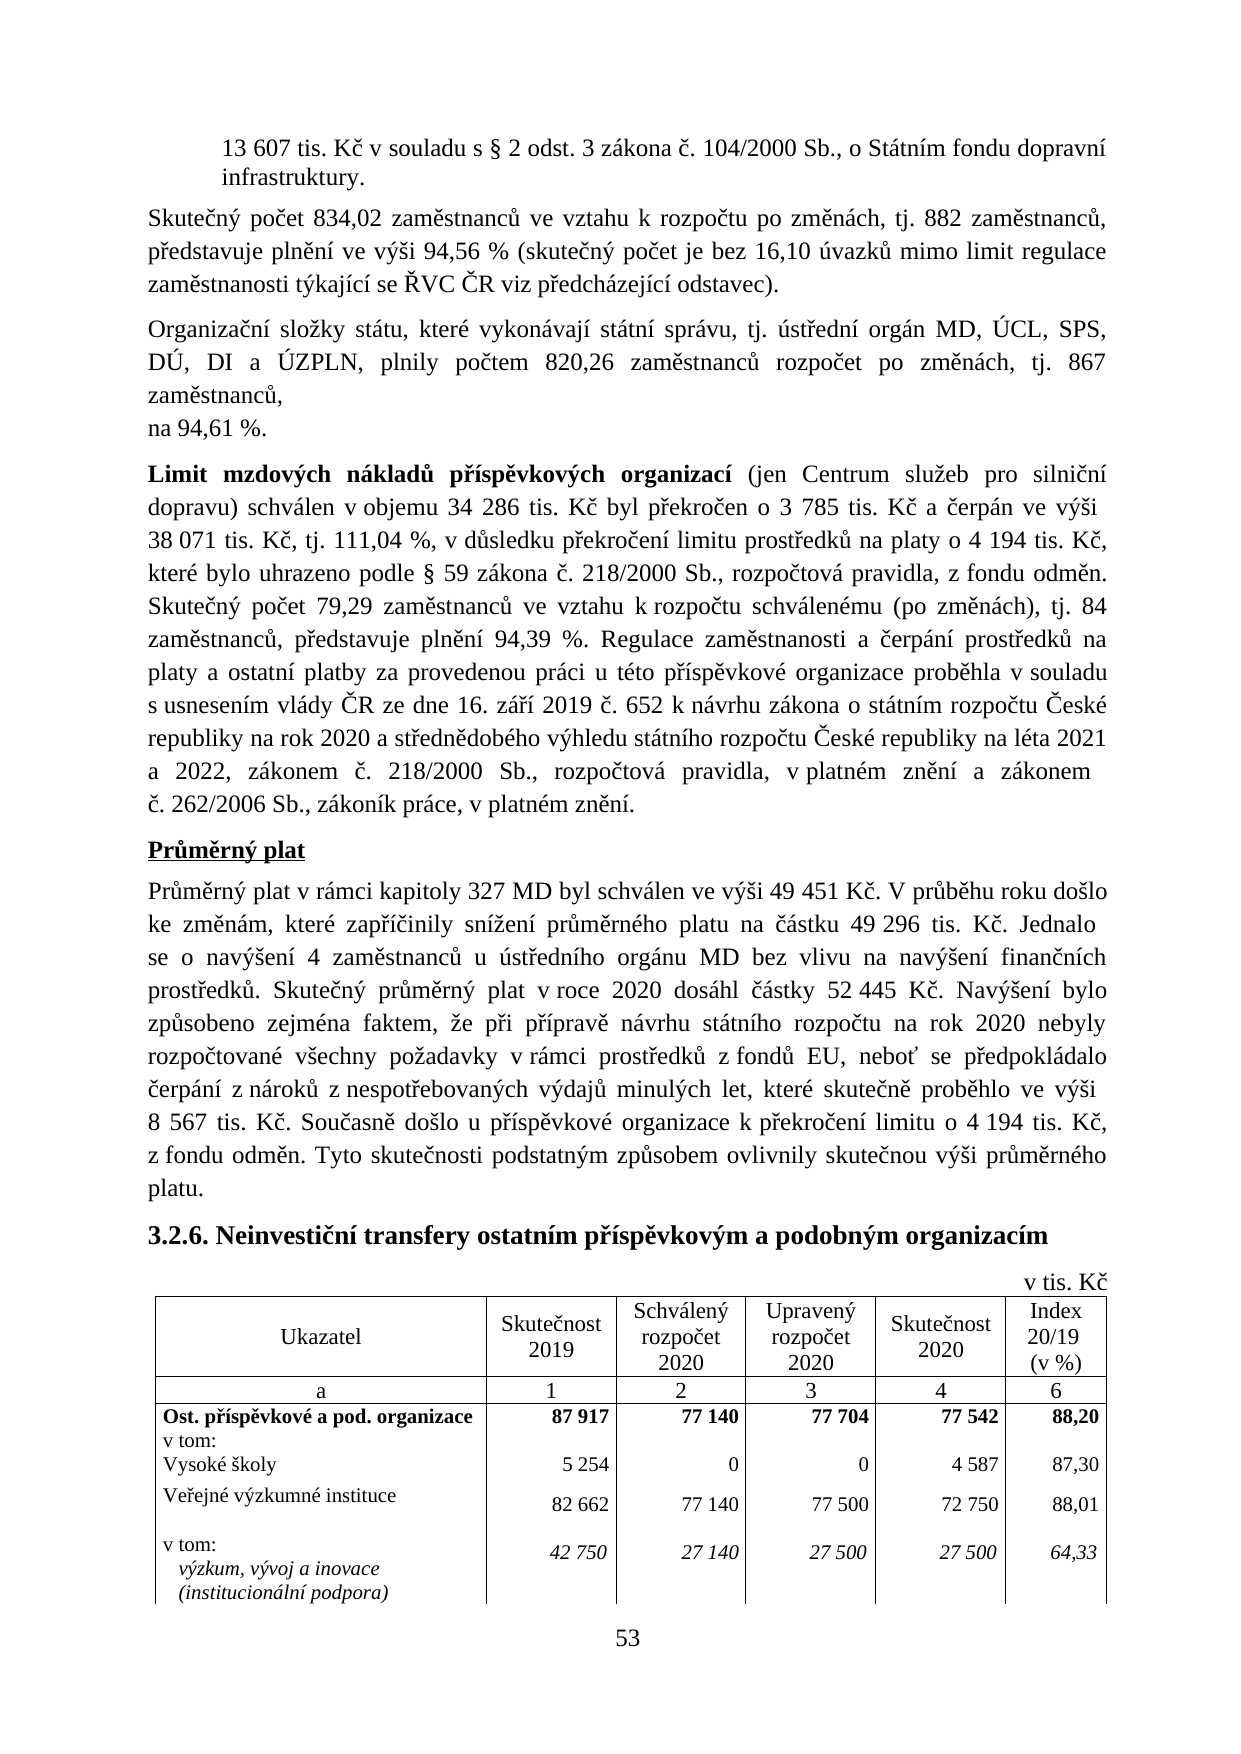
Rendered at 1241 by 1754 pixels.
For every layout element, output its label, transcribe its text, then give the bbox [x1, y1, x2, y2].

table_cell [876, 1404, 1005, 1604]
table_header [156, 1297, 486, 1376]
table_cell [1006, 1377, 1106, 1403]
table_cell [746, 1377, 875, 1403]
text v tis. Kč [185, 1267, 1107, 1296]
text Průměrný plat [148, 835, 1107, 863]
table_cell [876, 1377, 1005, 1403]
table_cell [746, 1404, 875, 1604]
text Průměrný plat v rámci kapitoly 327 MD byl schválen ve výši 49 451 Kč. V průběhu roku došlo ke změnám, které zapříčinily snížení průměrného platu na částku 49 296 tis. Kč. Jednalo se o navýšení 4 zaměstnanců u ústředního orgánu MD bez vlivu na navýšení finančních prostředků. Skutečný průměrný plat v roce 2020 dosáhl částky 52 445 Kč. Navýšení bylo způsobeno zejména faktem, že při přípravě návrhu státního rozpočtu na rok 2020 nebyly rozpočtované všechny požadavky v rámci prostředků z fondů EU, neboť se předpokládalo čerpání z nároků z nespotřebovaných výdajů minulých let, které skutečně proběhlo ve výši 8 567 tis. Kč. Současně došlo u příspěvkové organizace k překročení limitu o 4 194 tis. Kč, z fondu odměn. Tyto skutečnosti podstatným způsobem ovlivnily skutečnou výši průměrného platu. [148, 876, 1107, 1202]
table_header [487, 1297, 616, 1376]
text Skutečný počet 834,02 zaměstnanců ve vztahu k rozpočtu po změnách, tj. 882 zaměstnanců, představuje plnění ve výši 94,56 % (skutečný počet je bez 16,10 úvazků mimo limit regulace zaměstnanosti týkající se ŘVC ČR viz předcházející odstavec). [148, 203, 1107, 298]
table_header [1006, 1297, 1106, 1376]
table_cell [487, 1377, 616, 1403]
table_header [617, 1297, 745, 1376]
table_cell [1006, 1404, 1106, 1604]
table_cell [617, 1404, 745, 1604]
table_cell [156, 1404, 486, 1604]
text Neinvestiční transfery ostatním příspěvkovým a podobným organizacím [148, 1219, 1107, 1250]
text Organizační složky státu, které vykonávají státní správu, tj. ústřední orgán MD, ÚCL, SPS, DÚ, DI a ÚZPLN, plnily počtem 820,26 zaměstnanců rozpočet po změnách, tj. 867 zaměstnanců, na 94,61 %. [148, 314, 1107, 442]
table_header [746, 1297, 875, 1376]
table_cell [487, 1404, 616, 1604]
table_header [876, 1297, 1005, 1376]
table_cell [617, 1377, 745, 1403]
text Limit mzdových nákladů příspěvkových organizací (jen Centrum služeb pro silniční dopravu) schválen v objemu 34 286 tis. Kč byl překročen o 3 785 tis. Kč a čerpán ve výši 38 071 tis. Kč, tj. 111,04 %, v důsledku překročení limitu prostředků na platy o 4 194 tis. Kč, které bylo uhrazeno podle § 59 zákona č. 218/2000 Sb., rozpočtová pravidla, z fondu odměn. Skutečný počet 79,29 zaměstnanců ve vztahu k rozpočtu schválenému (po změnách), tj. 84 zaměstnanců, představuje plnění 94,39 %. Regulace zaměstnanosti a čerpání prostředků na platy a ostatní platby za provedenou práci u této příspěvkové organizace proběhla v souladu s usnesením vlády ČR ze dne 16. září 2019 č. 652 k návrhu zákona o státním rozpočtu České republiky na rok 2020 a střednědobého výhledu státního rozpočtu České republiky na léta 2021 a 2022, zákonem č. 218/2000 Sb., rozpočtová pravidla, v platném znění a zákonem č. 262/2006 Sb., zákoník práce, v platném znění. [148, 459, 1107, 818]
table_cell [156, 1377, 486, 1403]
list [177, 133, 1107, 190]
